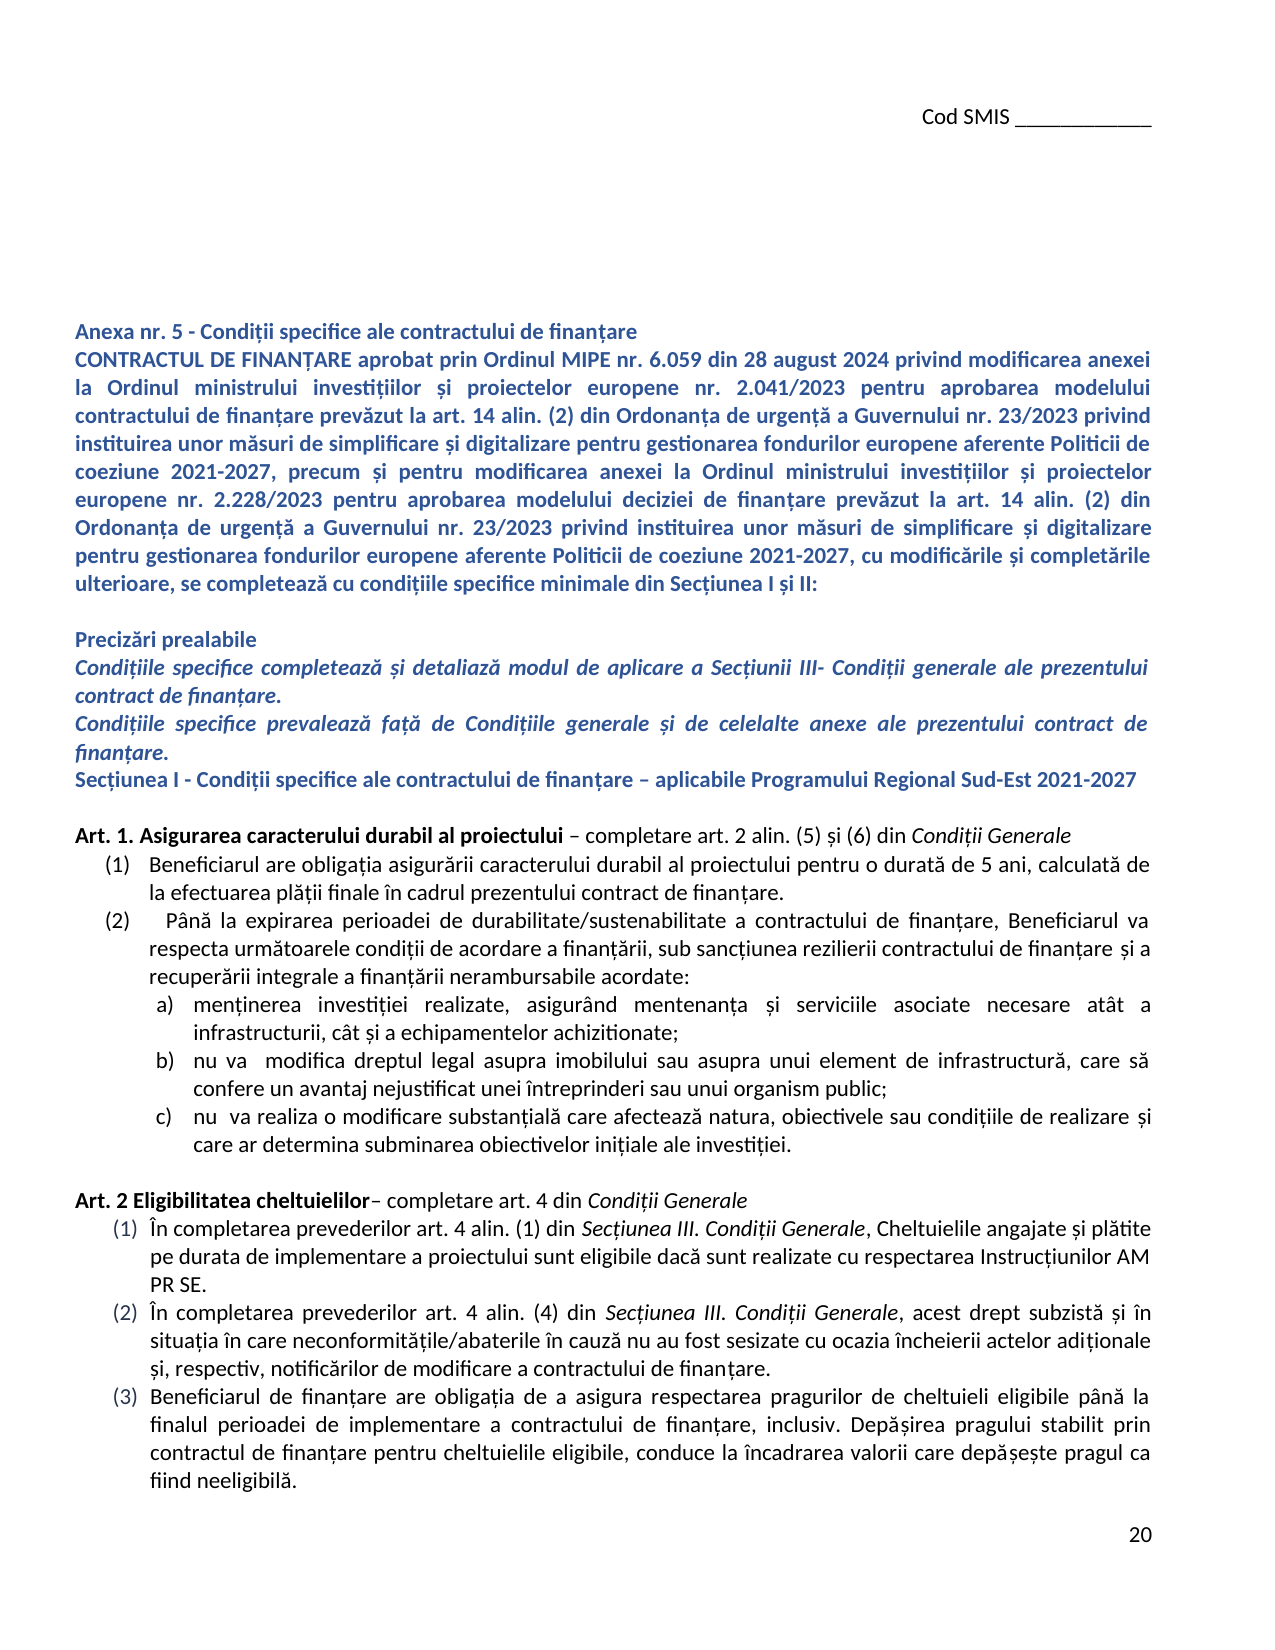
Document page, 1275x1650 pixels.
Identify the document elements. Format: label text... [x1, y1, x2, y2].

list nu va modifica dreptul legal asupra imobilului sau asupra unui element de infrastructură, care să confere un avantaj nejustificat unei întreprinderi sau unui organism public; [156, 1046, 1152, 1102]
text Precizări prealabile [75, 626, 1152, 653]
text Condițiile specifice completează și detaliază modul de aplicare a Secțiunii III- Condiții generale ale prezentului contract de finanțare. [75, 653, 1152, 709]
list În completarea prevederilor art. 4 alin. (4) din Secțiunea III. Condiții Generale, acest drept subzistă şi în situaţia în care neconformităţile/abaterile în cauză nu au fost sesizate cu ocazia încheierii actelor adiţionale şi, respectiv, notificărilor de modificare a contractului de finanţare. [112, 1298, 1152, 1382]
text (2) Până la expirarea perioadei de durabilitate/sustenabilitate a contractului de finanțare, Beneficiarul va respecta următoarele condiții de acordare a finanțării, sub sancțiunea rezilierii contractului de finanțare și a recuperării integrale a finanțării nerambursabile acordate: [104, 906, 1152, 990]
text Anexa nr. 5 - Condiții specifice ale contractului de finanţare [75, 317, 1152, 345]
list menținerea investiției realizate, asigurând mentenanța şi serviciile asociate necesare atât a infrastructurii, cât și a echipamentelor achizitionate; [156, 990, 1152, 1046]
text Secțiunea I - Condiții specifice ale contractului de finanţare – aplicabile Programului Regional Sud-Est 2021-2027 [75, 766, 1152, 794]
list Beneficiarul de finanțare are obligația de a asigura respectarea pragurilor de cheltuieli eligibile până la finalul perioadei de implementare a contractului de finanțare, inclusiv. Depășirea pragului stabilit prin contractul de finanțare pentru cheltuielile eligibile, conduce la încadrarea valorii care depășește pragul ca fiind neeligibilă. [112, 1382, 1152, 1494]
list În completarea prevederilor art. 4 alin. (1) din Secțiunea III. Condiții Generale, Cheltuielile angajate şi plătite pe durata de implementare a proiectului sunt eligibile dacă sunt realizate cu respectarea Instrucțiunilor AM PR SE. [112, 1214, 1152, 1298]
text Condițiile specifice prevalează față de Condițiile generale și de celelalte anexe ale prezentului contract de finanțare. [75, 709, 1152, 766]
text Art. 2 Eligibilitatea cheltuielilor– completare art. 4 din Condiții Generale [75, 1186, 1152, 1214]
text Art. 1. Asigurarea caracterului durabil al proiectului – completare art. 2 alin. (5) și (6) din Condiții Generale [75, 822, 1152, 850]
list nu va realiza o modificare substanțială care afectează natura, obiectivele sau condițiile de realizare și care ar determina subminarea obiectivelor inițiale ale investiției. [156, 1102, 1152, 1158]
list Beneficiarul are obligaţia asigurării caracterului durabil al proiectului pentru o durată de 5 ani, calculată de la efectuarea plăţii finale în cadrul prezentului contract de finanţare. [104, 850, 1152, 906]
text CONTRACTUL DE FINANȚARE aprobat prin Ordinul MIPE nr. 6.059 din 28 august 2024 privind modificarea anexei la Ordinul ministrului investiţiilor şi proiectelor europene nr. 2.041/2023 pentru aprobarea modelului contractului de finanţare prevăzut la art. 14 alin. (2) din Ordonanţa de urgenţă a Guvernului nr. 23/2023 privind instituirea unor măsuri de simplificare şi digitalizare pentru gestionarea fondurilor europene aferente Politicii de coeziune 2021-2027, precum şi pentru modificarea anexei la Ordinul ministrului investiţiilor şi proiectelor europene nr. 2.228/2023 pentru aprobarea modelului deciziei de finanţare prevăzut la art. 14 alin. (2) din Ordonanţa de urgenţă a Guvernului nr. 23/2023 privind instituirea unor măsuri de simplificare şi digitalizare pentru gestionarea fondurilor europene aferente Politicii de coeziune 2021-2027, cu modificările și completările ulterioare, se completează cu condițiile specifice minimale din Secțiunea I și II: [75, 345, 1152, 597]
